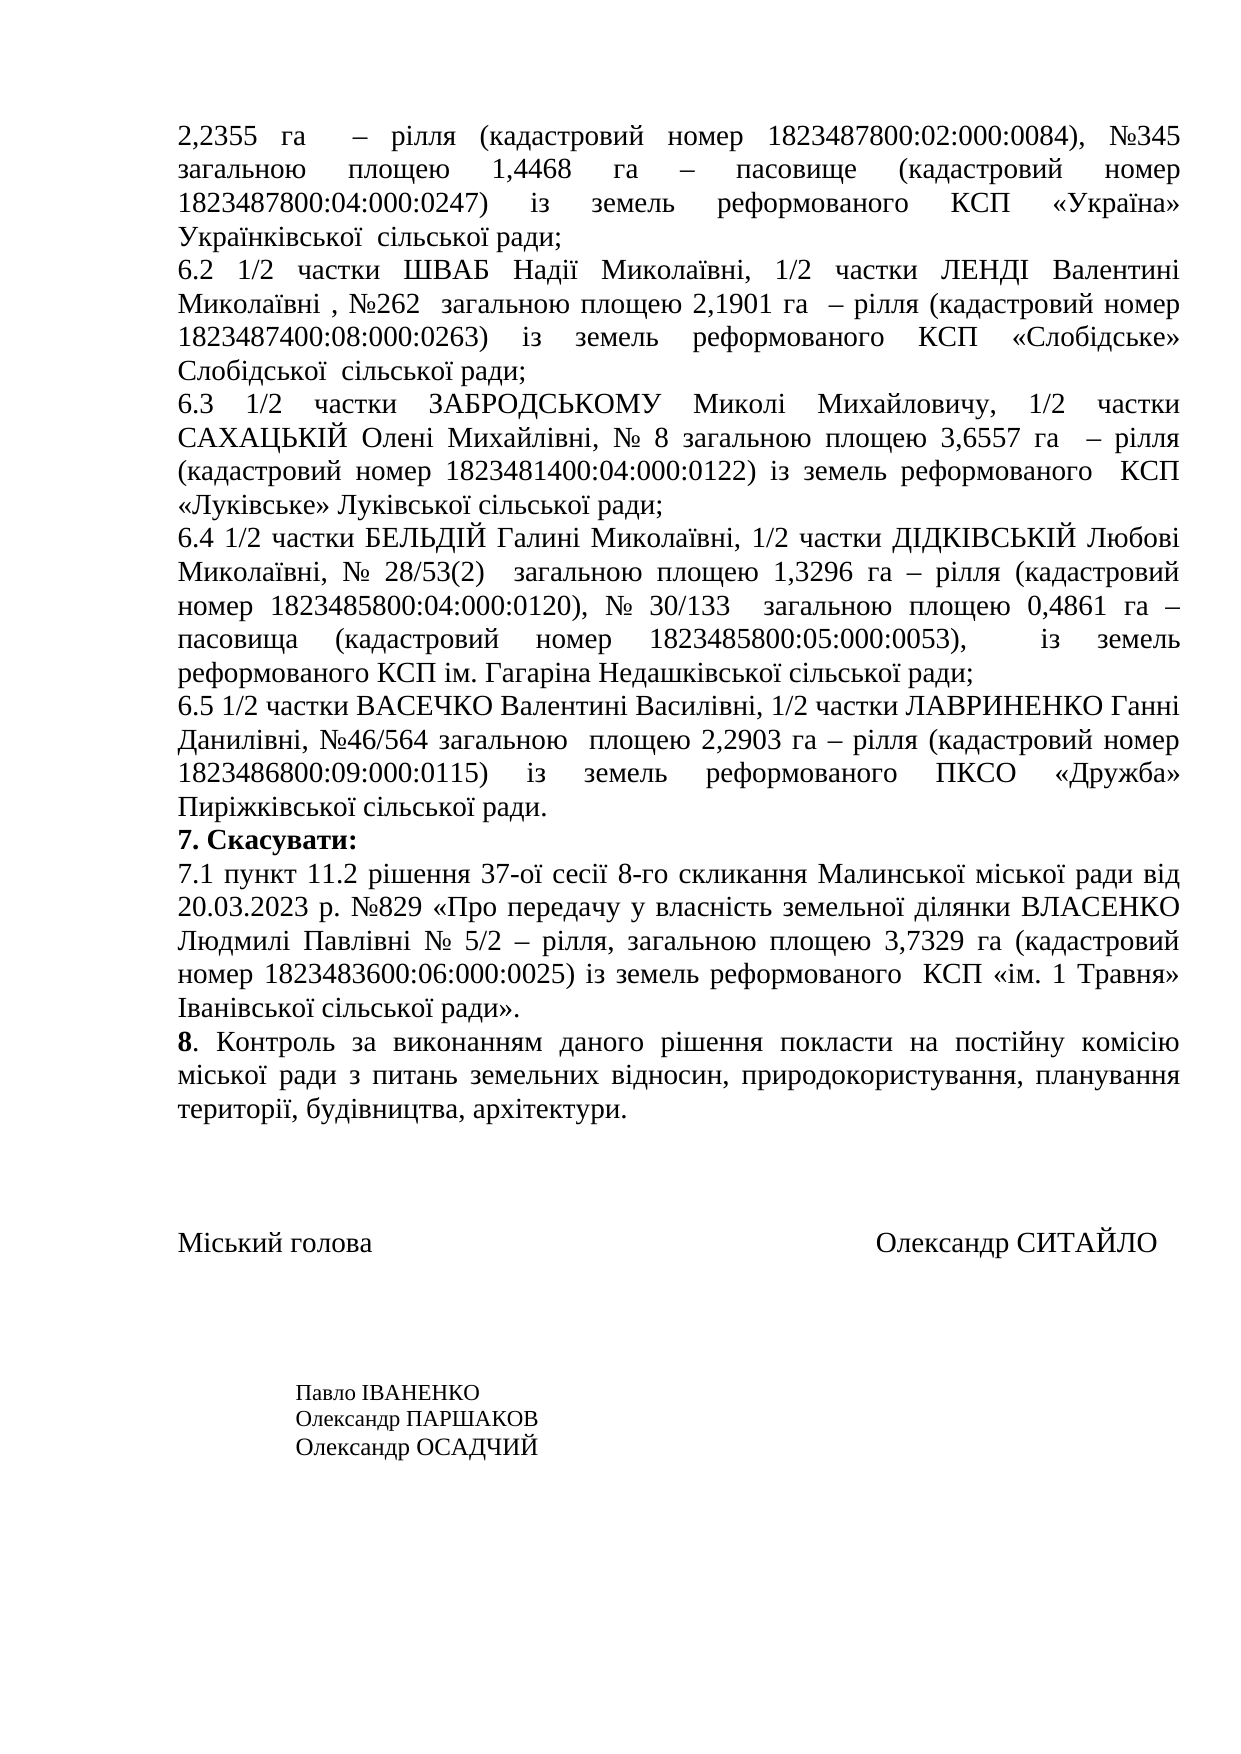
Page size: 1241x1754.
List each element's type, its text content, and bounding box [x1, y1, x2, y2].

text 6.3 1/2 частки ЗАБРОДСЬКОМУ Миколі Михайловичу, 1/2 частки САХАЦЬКІЙ Олені Михайлівні, № 8 загальною площею 3,6557 га – рілля (кадастровий номер 1823481400:04:000:0122) із земель реформованого КСП «Луківське» Луківської сільської ради; [177, 386, 1181, 521]
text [177, 118, 1181, 252]
text Павло ІВАНЕНКО [295, 1379, 1181, 1405]
text 8. Контроль за виконанням даного рішення покласти на постійну комісію міської ради з питань земельних відносин, природокористування, планування території, будівництва, архітектури. [177, 1024, 1181, 1124]
text 6.5 1/2 частки ВАСЕЧКО Валентині Василівні, 1/2 частки ЛАВРИНЕНКО Ганні Данилівні, №46/564 загальною площею 2,2903 га – рілля (кадастровий номер 1823486800:09:000:0115) із земель реформованого ПКСО «Дружба» Пиріжківської сільської ради. [177, 688, 1181, 822]
text 6.4 1/2 частки БЕЛЬДІЙ Галині Миколаївні, 1/2 частки ДІДКІВСЬКІЙ Любові Миколаївні, № 28/53(2) загальною площею 1,3296 га – рілля (кадастровий номер 1823485800:04:000:0120), № 30/133 загальною площею 0,4861 га – пасовища (кадастровий номер 1823485800:05:000:0053), із земель реформованого КСП ім. Гагаріна Недашківської сільської ради; [177, 521, 1181, 688]
text Олександр ПАРШАКОВ [295, 1405, 1181, 1432]
text 7. Скасувати: [177, 822, 1181, 856]
text Міський голова Олександр СИТАЙЛО [177, 1225, 1181, 1258]
text 7.1 пункт 11.2 рішення 37-ої сесії 8-го скликання Малинської міської ради від 20.03.2023 р. №829 «Про передачу у власність земельної ділянки ВЛАСЕНКО Людмилі Павлівні № 5/2 – рілля, загальною площею 3,7329 га (кадастровий номер 1823483600:06:000:0025) із земель реформованого КСП «ім. 1 Травня» Іванівської сільської ради». [177, 856, 1181, 1024]
text Олександр ОСАДЧИЙ [295, 1432, 1181, 1460]
text 6.2 1/2 частки ШВАБ Надії Миколаївні, 1/2 частки ЛЕНДІ Валентині Миколаївні , №262 загальною площею 2,1901 га – рілля (кадастровий номер 1823487400:08:000:0263) із земель реформованого КСП «Слобідське» Слобідської сільської ради; [177, 252, 1181, 386]
